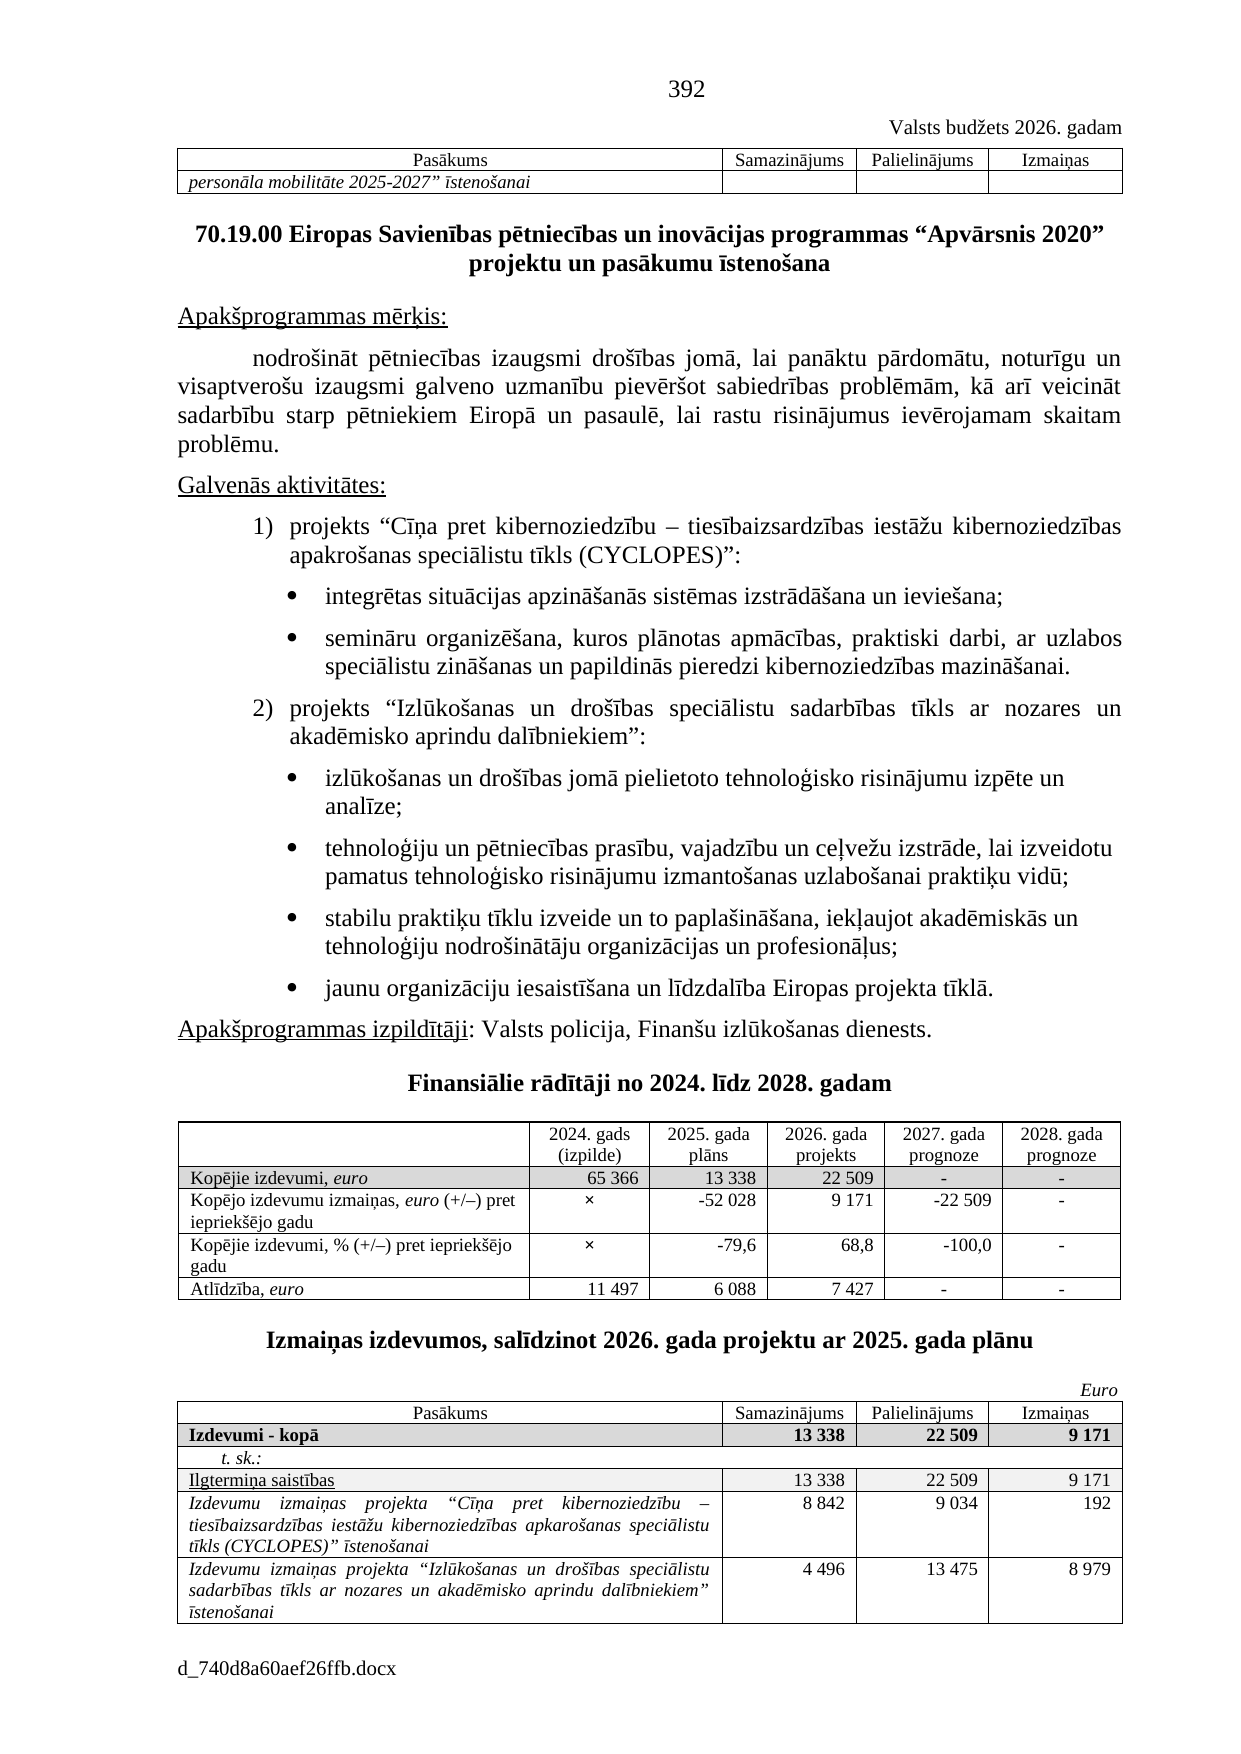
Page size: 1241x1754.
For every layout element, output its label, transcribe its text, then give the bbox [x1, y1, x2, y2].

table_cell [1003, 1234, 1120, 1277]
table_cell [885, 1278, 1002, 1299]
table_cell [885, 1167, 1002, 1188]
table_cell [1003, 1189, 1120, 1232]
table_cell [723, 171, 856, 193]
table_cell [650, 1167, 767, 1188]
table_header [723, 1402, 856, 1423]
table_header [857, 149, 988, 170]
text Euro [1002, 1379, 1122, 1401]
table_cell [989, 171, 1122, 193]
text Galvenās aktivitātes: [177, 470, 1122, 499]
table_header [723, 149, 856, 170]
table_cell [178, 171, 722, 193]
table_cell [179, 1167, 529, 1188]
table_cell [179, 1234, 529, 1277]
text nodrošināt pētniecības izaugsmi drošības jomā, lai panāktu pārdomātu, noturīgu un visaptverošu izaugsmi galveno uzmanību pievēršot sabiedrības problēmām, kā arī veicināt sadarbību starp pētniekiem Eiropā un pasaulē, lai rastu risinājumus ievērojamam skaitam problēmu. [177, 343, 1122, 458]
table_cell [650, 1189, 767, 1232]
text Finansiālie rādītāji no 2024. līdz 2028. gadam [177, 1068, 1122, 1096]
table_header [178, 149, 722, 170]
list izlūkošanas un drošības jomā pielietoto tehnoloģisko risinājumu izpēte un analīze; [288, 763, 1122, 820]
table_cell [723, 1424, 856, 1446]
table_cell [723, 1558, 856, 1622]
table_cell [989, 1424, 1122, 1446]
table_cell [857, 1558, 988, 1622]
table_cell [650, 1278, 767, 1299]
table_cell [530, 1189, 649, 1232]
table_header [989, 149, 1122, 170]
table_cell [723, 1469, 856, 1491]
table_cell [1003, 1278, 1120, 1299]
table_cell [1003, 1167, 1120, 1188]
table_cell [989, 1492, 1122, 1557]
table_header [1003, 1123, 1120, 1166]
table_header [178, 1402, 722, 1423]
list jaunu organizāciju iesaistīšana un līdzdalība Eiropas projekta tīklā. [288, 973, 1122, 1001]
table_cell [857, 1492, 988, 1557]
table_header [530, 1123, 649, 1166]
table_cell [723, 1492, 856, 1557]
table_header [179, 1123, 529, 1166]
list integrētas situācijas apzināšanās sistēmas izstrādāšana un ieviešana; [288, 581, 1122, 610]
text 70.19.00 Eiropas Savienības pētniecības un inovācijas programmas “Apvārsnis 2020” projektu un pasākumu īstenošana [177, 219, 1122, 276]
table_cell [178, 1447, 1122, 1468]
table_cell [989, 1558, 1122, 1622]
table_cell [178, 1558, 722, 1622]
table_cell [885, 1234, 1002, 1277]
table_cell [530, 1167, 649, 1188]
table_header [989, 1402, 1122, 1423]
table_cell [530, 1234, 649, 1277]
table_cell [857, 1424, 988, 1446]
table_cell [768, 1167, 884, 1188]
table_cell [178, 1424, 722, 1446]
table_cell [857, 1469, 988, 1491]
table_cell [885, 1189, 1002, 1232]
list semināru organizēšana, kuros plānotas apmācības, praktiski darbi, ar uzlabos speciālistu zināšanas un papildinās pieredzi kibernoziedzības mazināšanai. [288, 623, 1122, 680]
list tehnoloģiju un pētniecības prasību, vajadzību un ceļvežu izstrāde, lai izveidotu pamatus tehnoloģisko risinājumu izmantošanas uzlabošanai praktiķu vidū; [288, 833, 1122, 890]
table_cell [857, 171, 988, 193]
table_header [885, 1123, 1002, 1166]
text Izmaiņas izdevumos, salīdzinot 2026. gada projektu ar 2025. gada plānu [177, 1325, 1122, 1354]
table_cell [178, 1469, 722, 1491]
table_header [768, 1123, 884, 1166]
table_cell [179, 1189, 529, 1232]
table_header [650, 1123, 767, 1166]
text Apakšprogrammas izpildītāji: Valsts policija, Finanšu izlūkošanas dienests. [177, 1014, 1122, 1043]
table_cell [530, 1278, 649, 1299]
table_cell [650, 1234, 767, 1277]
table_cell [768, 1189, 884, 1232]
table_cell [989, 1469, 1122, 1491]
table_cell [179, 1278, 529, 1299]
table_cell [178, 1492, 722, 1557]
list projekts “Izlūkošanas un drošības speciālistu sadarbības tīkls ar nozares un akadēmisko aprindu dalībniekiem”: [252, 693, 1122, 750]
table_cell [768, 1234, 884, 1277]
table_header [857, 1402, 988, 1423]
list stabilu praktiķu tīklu izveide un to paplašināšana, iekļaujot akadēmiskās un tehnoloģiju nodrošinātāju organizācijas un profesionāļus; [288, 903, 1122, 960]
list projekts “Cīņa pret kibernoziedzību – tiesībaizsardzības iestāžu kibernoziedzības apakrošanas speciālistu tīkls (CYCLOPES)”: [252, 511, 1122, 569]
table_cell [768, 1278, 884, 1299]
text Apakšprogrammas mērķis: [177, 301, 1122, 330]
